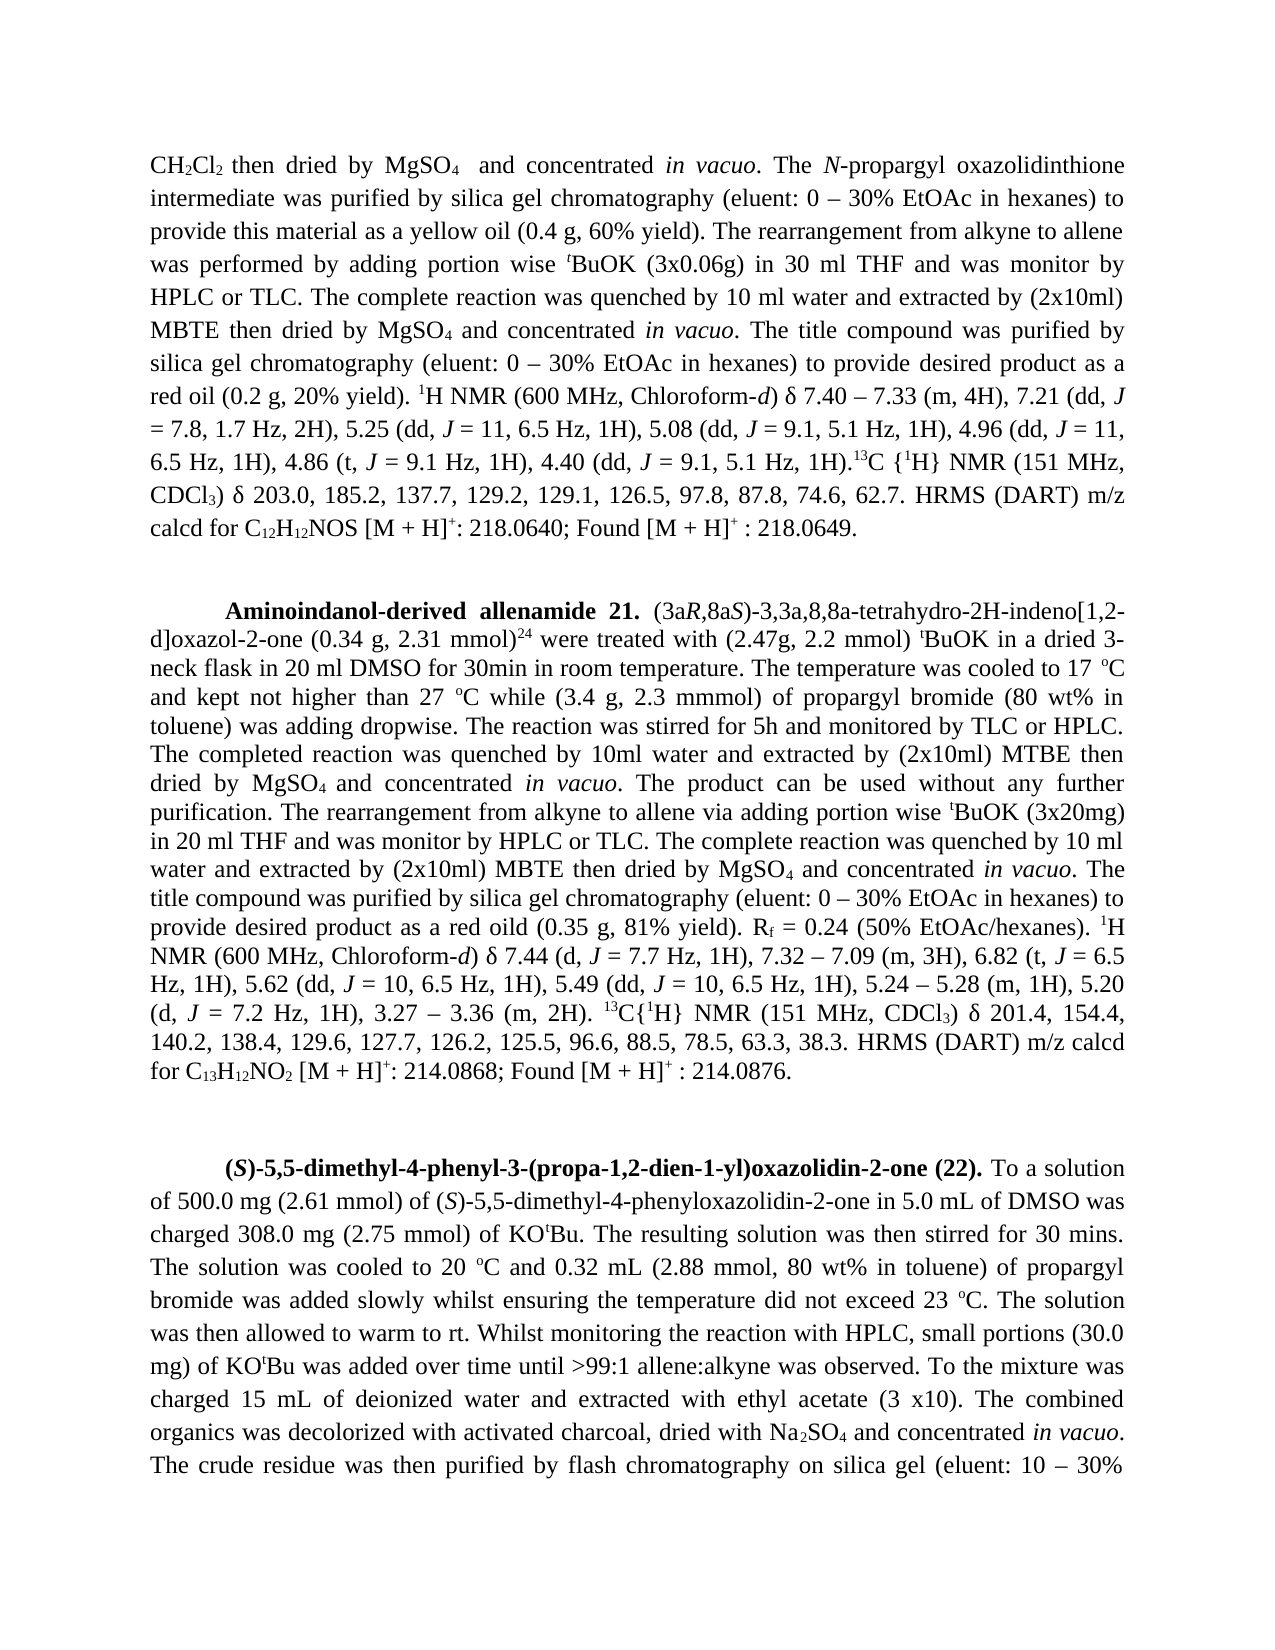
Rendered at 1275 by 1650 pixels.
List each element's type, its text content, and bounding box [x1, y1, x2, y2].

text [150, 150, 1125, 542]
text Aminoindanol-derived allenamide 21. (3aR,8aS)-3,3a,8,8a-tetrahydro-2H-indeno[1,2-d]oxazol-2-one (0.34 g, 2.31 mmol)24 were treated with (2.47g, 2.2 mmol) tBuOK in a dried 3-neck flask in 20 ml DMSO for 30min in room temperature. The temperature was cooled to 17 oC and kept not higher than 27 oC while (3.4 g, 2.3 mmmol) of propargyl bromide (80 wt% in toluene) was adding dropwise. The reaction was stirred for 5h and monitored by TLC or HPLC. The completed reaction was quenched by 10ml water and extracted by (2x10ml) MTBE then dried by MgSO4 and concentrated in vacuo. The product can be used without any further purification. The rearrangement from alkyne to allene via adding portion wise tBuOK (3x20mg) in 20 ml THF and was monitor by HPLC or TLC. The complete reaction was quenched by 10 ml water and extracted by (2x10ml) MBTE then dried by MgSO4 and concentrated in vacuo. The title compound was purified by silica gel chromatography (eluent: 0 – 30% EtOAc in hexanes) to provide desired product as a red oild (0.35 g, 81% yield). Rf = 0.24 (50% EtOAc/hexanes). 1H NMR (600 MHz, Chloroform-d) δ 7.44 (d, J = 7.7 Hz, 1H), 7.32 – 7.09 (m, 3H), 6.82 (t, J = 6.5 Hz, 1H), 5.62 (dd, J = 10, 6.5 Hz, 1H), 5.49 (dd, J = 10, 6.5 Hz, 1H), 5.24 – 5.28 (m, 1H), 5.20 (d, J = 7.2 Hz, 1H), 3.27 – 3.36 (m, 2H). 13C{1H} NMR (151 MHz, CDCl3) δ 201.4, 154.4, 140.2, 138.4, 129.6, 127.7, 126.2, 125.5, 96.6, 88.5, 78.5, 63.3, 38.3. HRMS (DART) m/z calcd for C13H12NO2 [M + H]+: 214.0868; Found [M + H]+ : 214.0876. [150, 596, 1125, 1084]
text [150, 1153, 1125, 1479]
